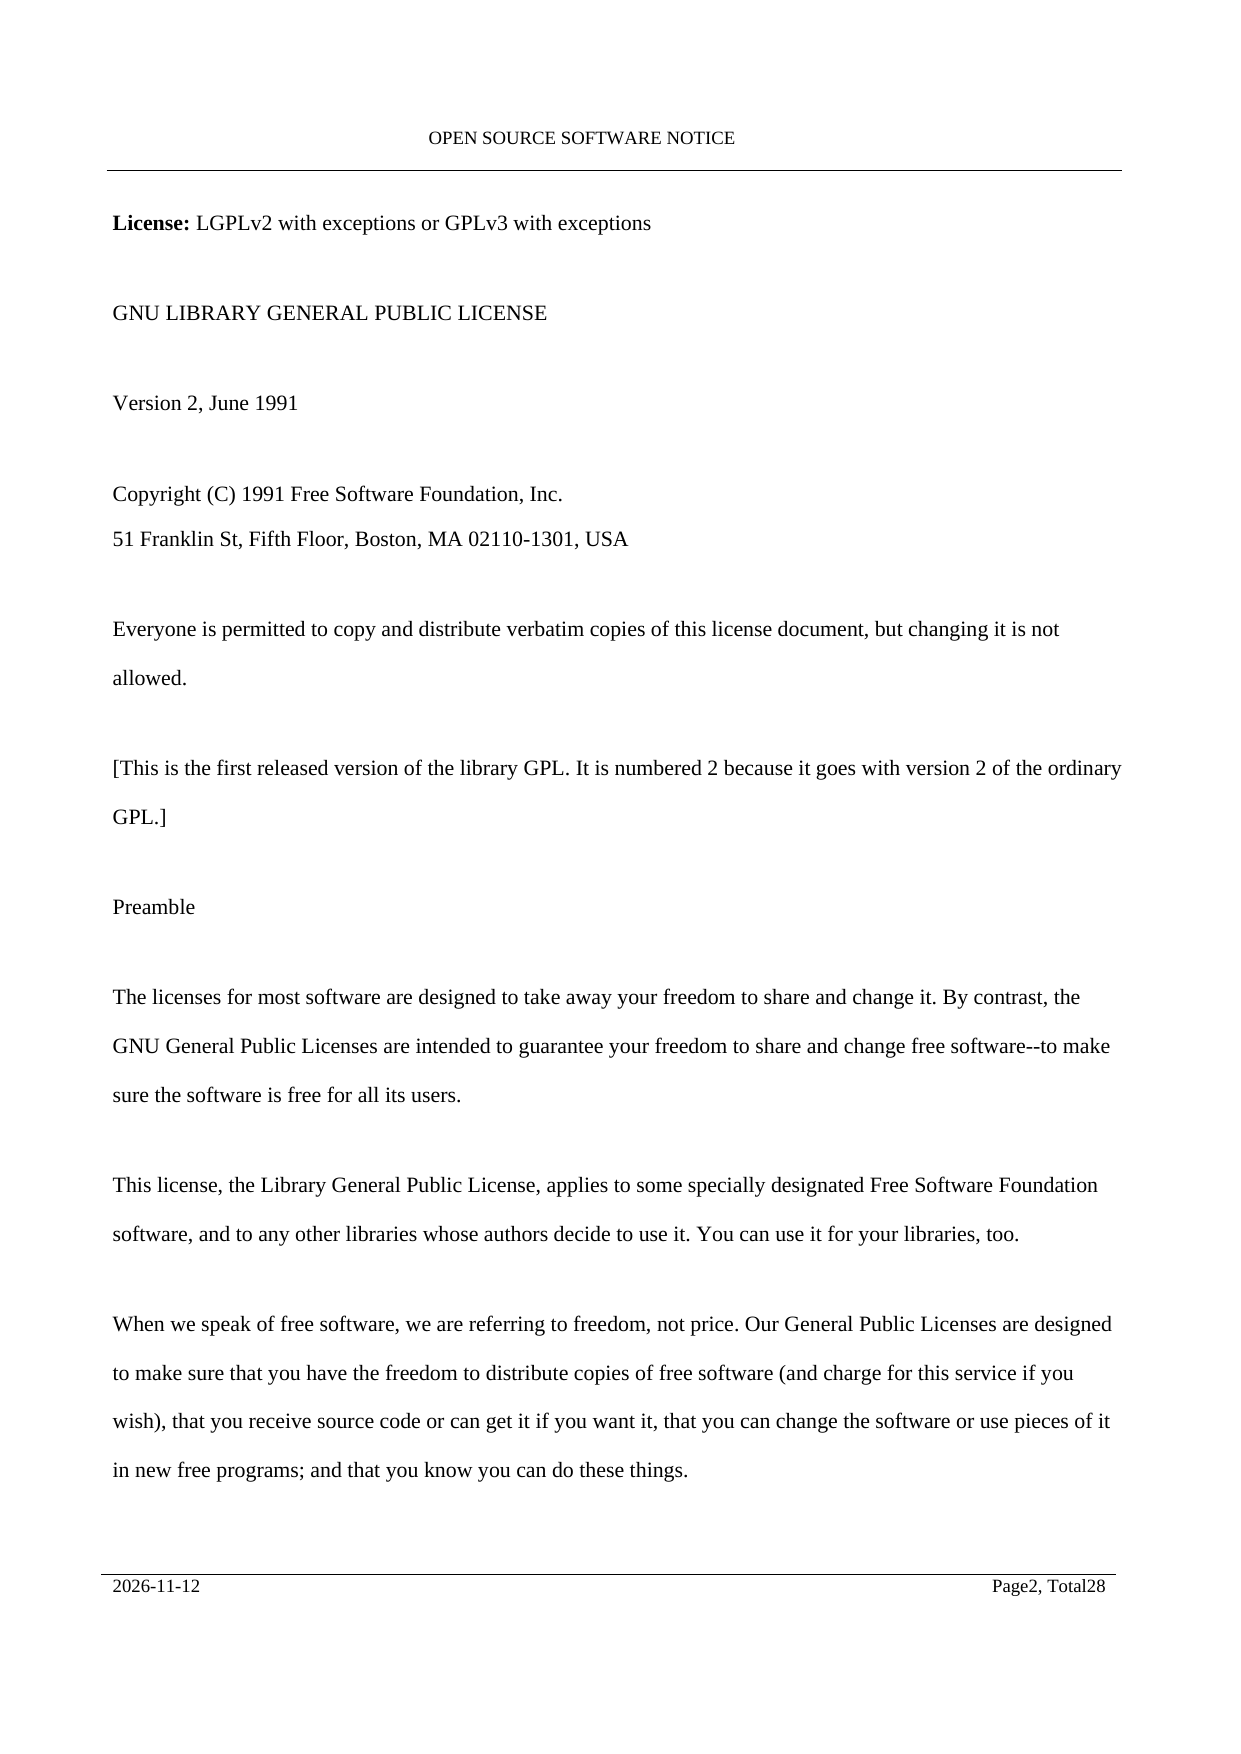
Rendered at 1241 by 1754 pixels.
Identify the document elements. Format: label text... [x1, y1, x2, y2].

text Preamble [112, 890, 1128, 923]
text The licenses for most software are designed to take away your freedom to share and change it. By contrast, the GNU General Public Licenses are intended to guarantee your freedom to share and change free software--to make sure the software is free for all its users. [112, 980, 1128, 1110]
text 51 Franklin St, Fifth Floor, Boston, MA 02110-1301, USA [112, 522, 1128, 554]
text GNU LIBRARY GENERAL PUBLIC LICENSE [112, 297, 1128, 329]
text [This is the first released version of the library GPL. It is numbered 2 because it goes with version 2 of the ordinary GPL.] [112, 751, 1128, 832]
text License: LGPLv2 with exceptions or GPLv3 with exceptions [112, 206, 1128, 239]
text Version 2, June 1991 [112, 387, 1128, 419]
text When we speak of free software, we are referring to freedom, not price. Our General Public Licenses are designed to make sure that you have the freedom to distribute copies of free software (and charge for this service if you wish), that you receive source code or can get it if you want it, that you can change the software or use pieces of it in new free programs; and that you know you can do these things. [112, 1307, 1128, 1486]
text Everyone is permitted to copy and distribute verbatim copies of this license document, but changing it is not allowed. [112, 612, 1128, 693]
text This license, the Library General Public License, applies to some specially designated Free Software Foundation software, and to any other libraries whose authors decide to use it. You can use it for your libraries, too. [112, 1168, 1128, 1249]
text Copyright (C) 1991 Free Software Foundation, Inc. [112, 477, 1128, 509]
